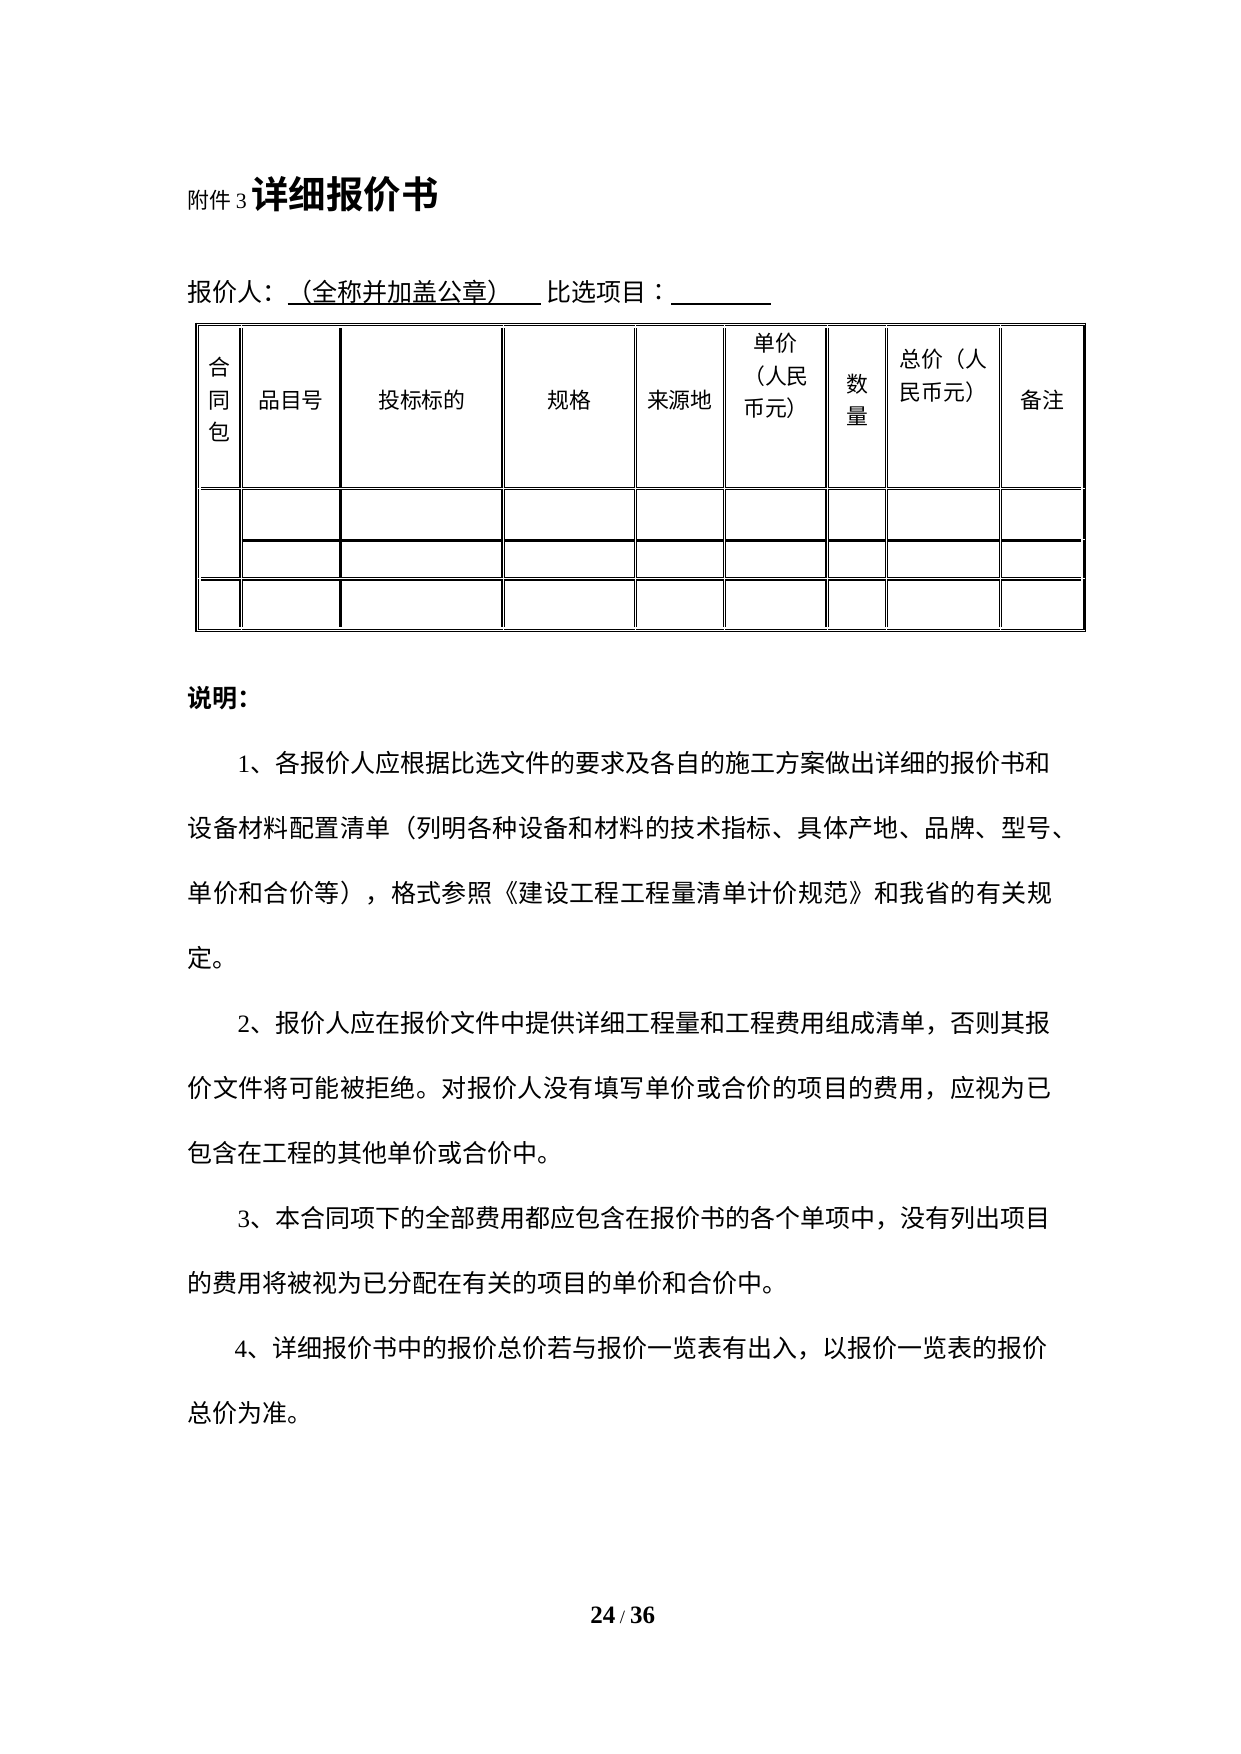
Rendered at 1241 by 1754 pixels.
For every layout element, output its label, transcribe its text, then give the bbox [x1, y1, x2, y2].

text 附件3详细报价书 [187, 160, 1053, 225]
table_cell [342, 490, 501, 538]
table_cell [505, 490, 634, 538]
table_cell [827, 580, 886, 629]
table_cell [1002, 539, 1084, 577]
table_cell [637, 490, 723, 538]
text 说明： [187, 664, 1053, 729]
text 3、本合同项下的全部费用都应包含在报价书的各个单项中，没有列出项目的费用将被视为已分配在有关的项目的单价和合价中。 [187, 1184, 1053, 1314]
table_cell [505, 542, 634, 577]
table_header 规格 [503, 326, 635, 487]
table_cell [637, 542, 723, 577]
table_cell [241, 580, 341, 629]
table_header 投标标的 [341, 326, 503, 487]
table_cell [199, 577, 241, 629]
table_header 品目号 [241, 326, 341, 487]
table_header 总价（人民币元） [886, 324, 1000, 487]
table_cell [829, 490, 885, 538]
table_cell [726, 490, 825, 538]
table_header 单价（人民币元） [724, 324, 827, 487]
text 1、各报价人应根据比选文件的要求及各自的施工方案做出详细的报价书和设备材料配置清单（列明各种设备和材料的技术指标、具体产地、品牌、型号、单价和合价等），格式参照《建设工程工程量清单计价规范》和我省的有关规定。 [187, 729, 1053, 989]
table_cell [503, 580, 635, 629]
text 4、详细报价书中的报价总价若与报价一览表有出入，以报价一览表的报价总价为准。 [187, 1314, 1053, 1444]
table_cell [726, 542, 825, 577]
table_header 合同包 [199, 326, 241, 487]
table_cell [243, 490, 339, 538]
table_cell [342, 542, 501, 577]
table_cell [243, 542, 339, 577]
table_cell [1002, 487, 1084, 538]
table_header 备注 [1000, 324, 1084, 487]
table_cell [341, 581, 503, 629]
table_header 来源地 [635, 324, 724, 487]
text 报价人：（全称并加盖公章） 比选项目∶ [187, 258, 1053, 323]
table_cell [199, 487, 240, 577]
table_cell [635, 577, 724, 629]
table_cell [829, 542, 885, 577]
table_header 数量 [827, 326, 886, 487]
table_cell [886, 577, 1000, 629]
table_cell [888, 490, 999, 538]
table_cell [888, 542, 999, 577]
table_cell [724, 577, 827, 629]
text 2、报价人应在报价文件中提供详细工程量和工程费用组成清单，否则其报价文件将可能被拒绝。对报价人没有填写单价或合价的项目的费用，应视为已包含在工程的其他单价或合价中。 [187, 989, 1053, 1184]
table_cell [1000, 577, 1084, 629]
